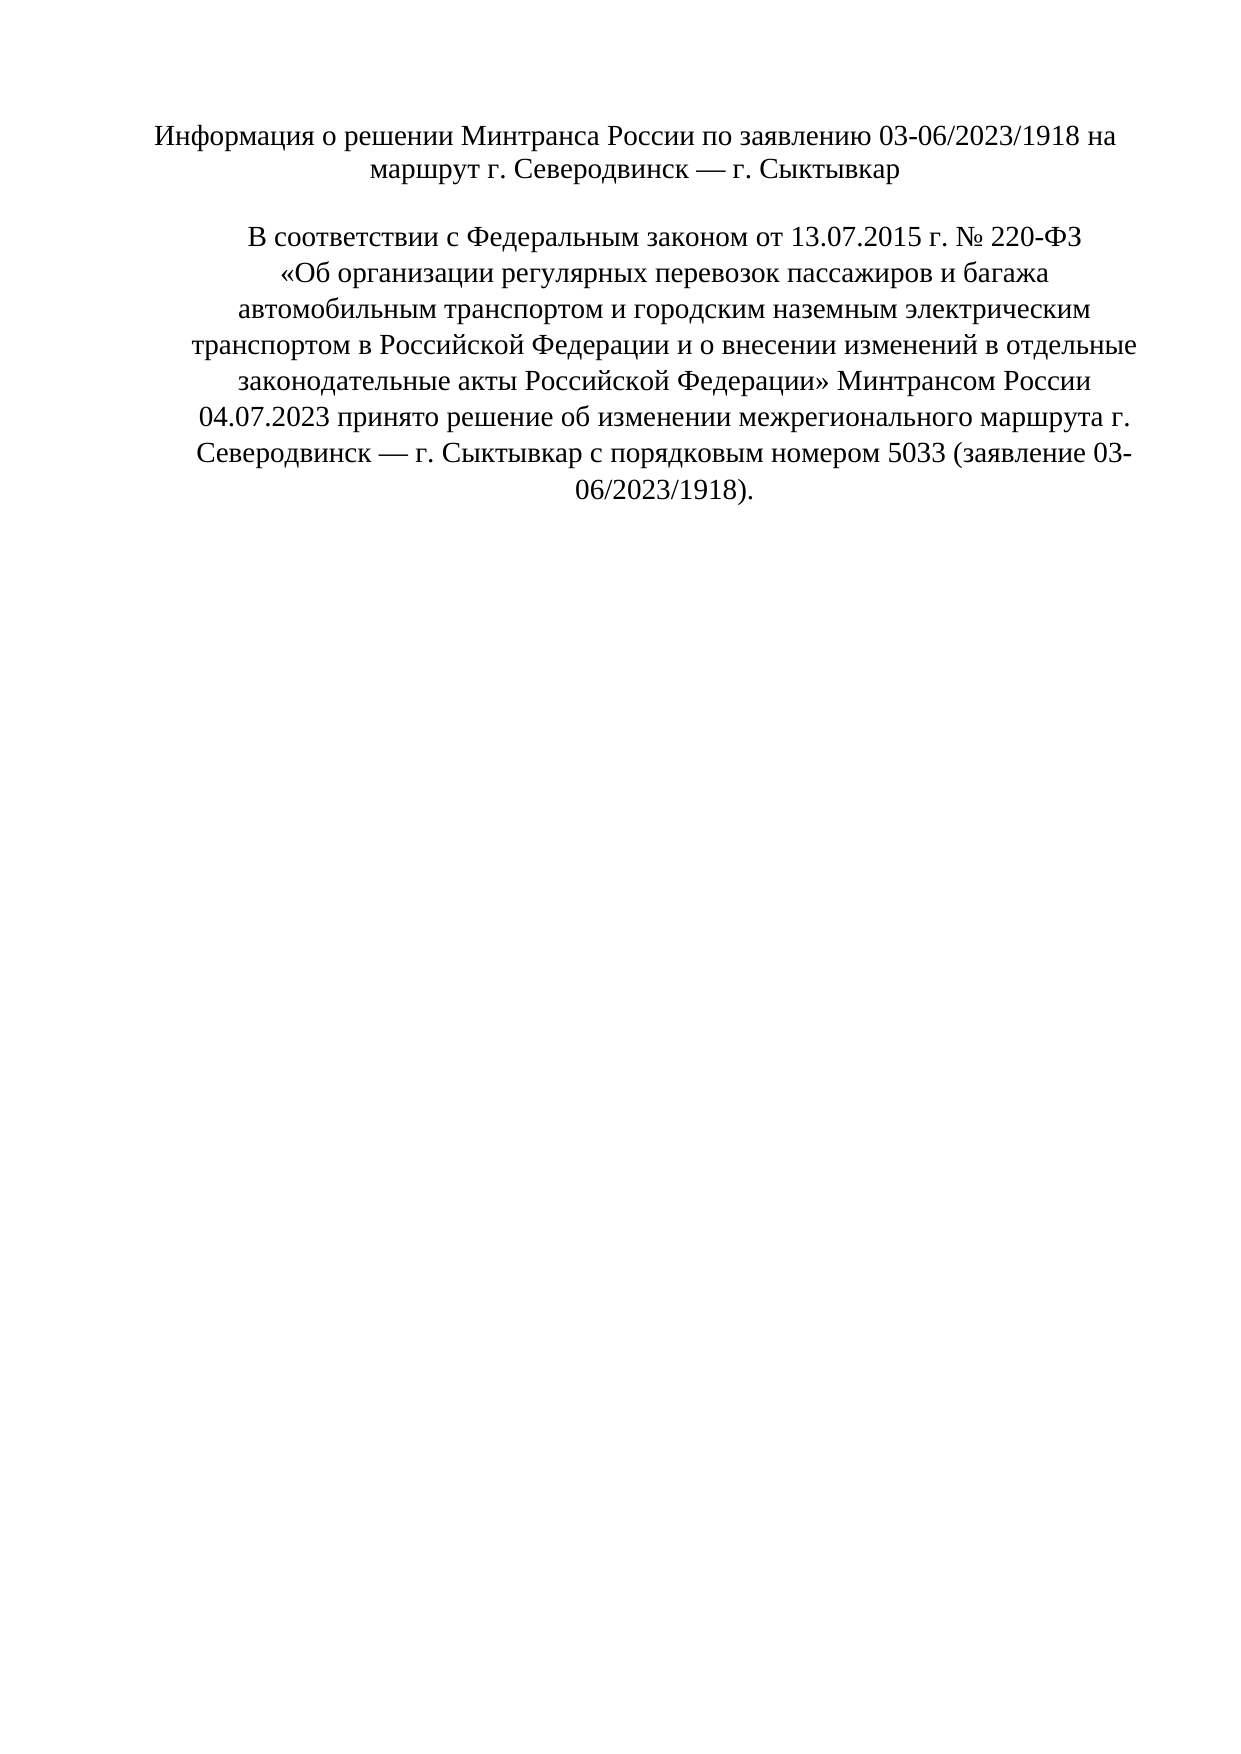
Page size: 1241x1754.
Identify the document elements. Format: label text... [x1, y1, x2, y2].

text Информация о решении Минтранса России по заявлению 03-06/2023/1918 на маршрут г. Северодвинск — г. Сыктывкар [118, 118, 1152, 185]
text В соответствии с Федеральным законом от 13.07.2015 г. № 220-ФЗ «Об организации регулярных перевозок пассажиров и багажа автомобильным транспортом и городским наземным электрическим транспортом в Российской Федерации и о внесении изменений в отдельные законодательные акты Российской Федерации» Минтрансом России 04.07.2023 принято решение об изменении межрегионального маршрута г. Северодвинск — г. Сыктывкар с порядковым номером 5033 (заявление 03-06/2023/1918). [177, 219, 1152, 505]
